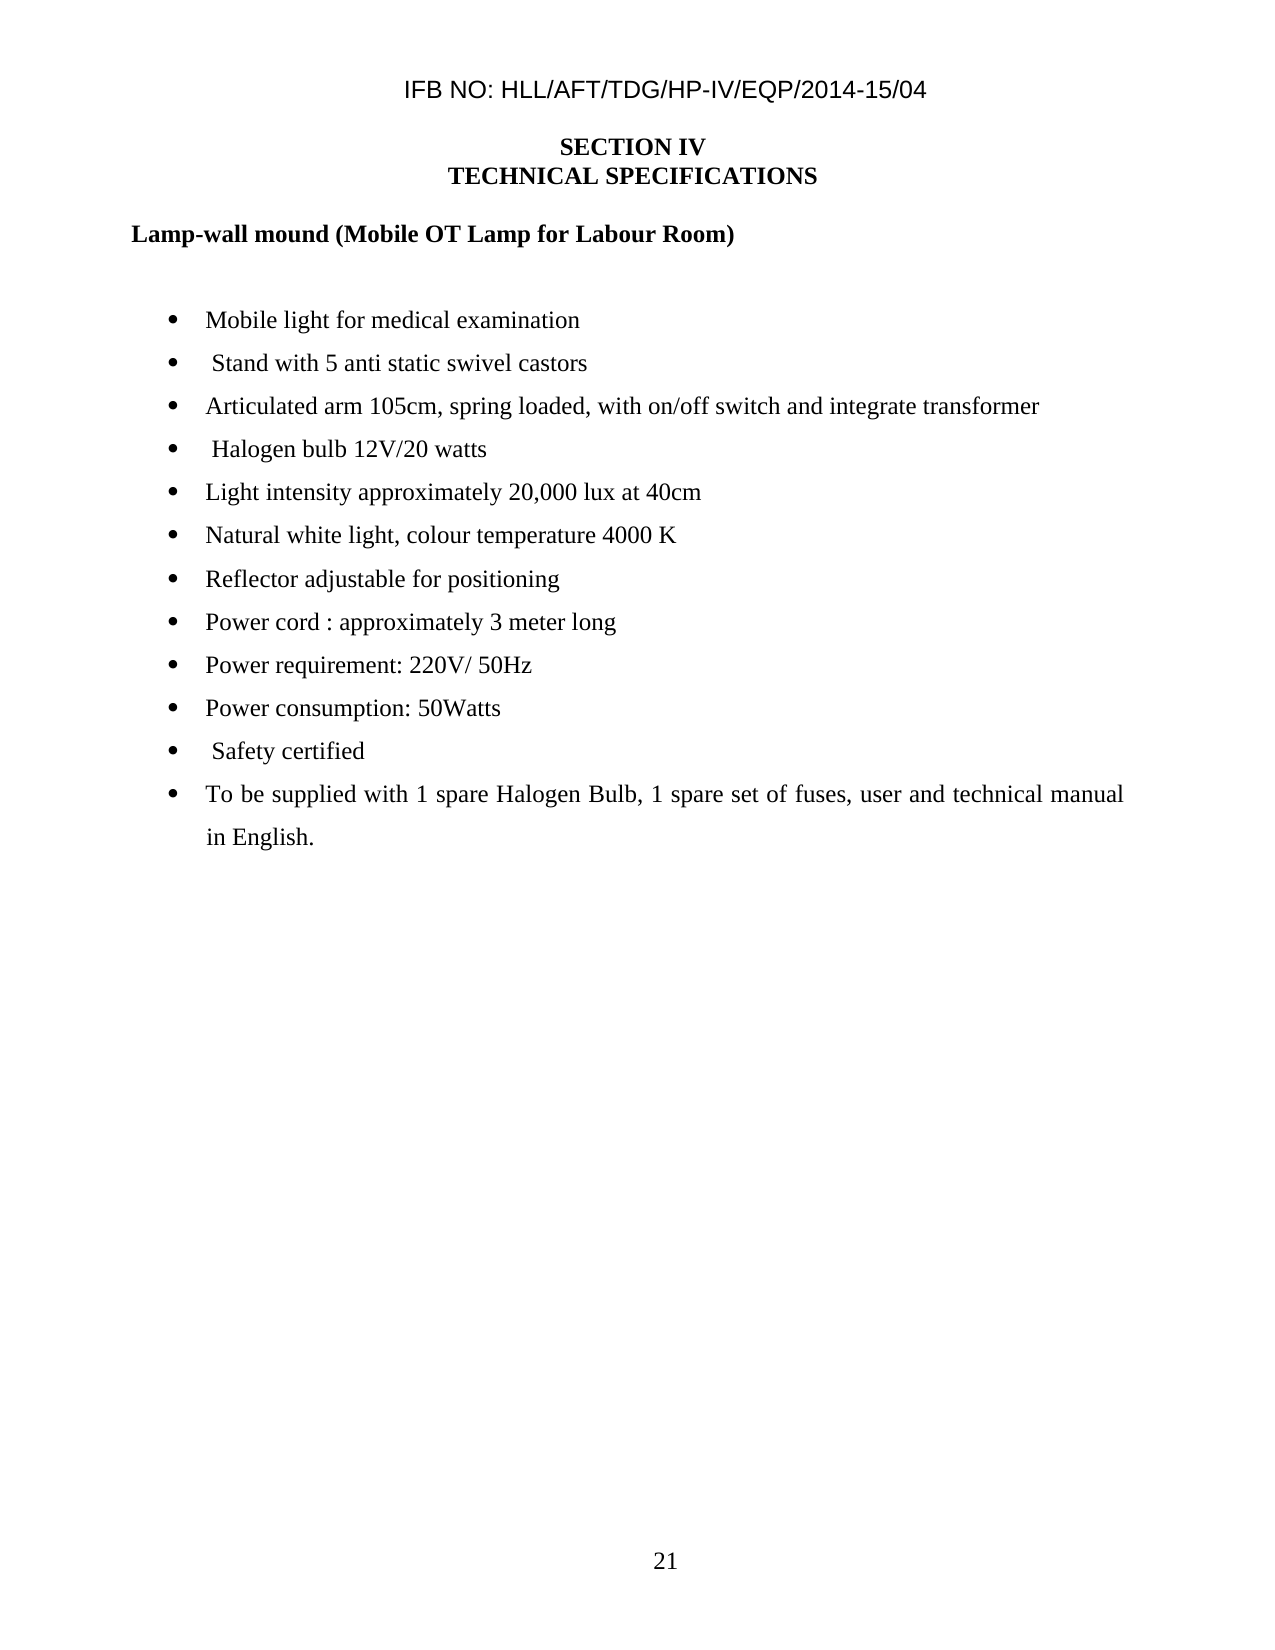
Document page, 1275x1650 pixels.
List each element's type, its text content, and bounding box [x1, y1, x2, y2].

list To be supplied with 1 spare Halogen Bulb, 1 spare set of fuses, user and technical manual in English. [169, 779, 1125, 851]
subtitle SECTION IV [131, 132, 1134, 161]
list Power cord : approximately 3 meter long [169, 607, 1125, 636]
list Natural white light, colour temperature 4000 K [169, 521, 1125, 549]
list Articulated arm 105cm, spring loaded, with on/off switch and integrate transformer [169, 391, 1125, 420]
text Lamp-wall mound (Mobile OT Lamp for Labour Room) [131, 219, 1125, 247]
list Reflector adjustable for positioning [169, 564, 1125, 592]
list Safety certified [169, 736, 1125, 765]
text TECHNICAL SPECIFICATIONS [131, 161, 1134, 190]
list Mobile light for medical examination [169, 305, 1125, 334]
list Power requirement: 220V/ 50Hz [169, 650, 1125, 679]
list Halogen bulb 12V/20 watts [169, 434, 1125, 463]
list Stand with 5 anti static swivel castors [169, 348, 1125, 377]
list Light intensity approximately 20,000 lux at 40cm [169, 477, 1125, 506]
list Power consumption: 50Watts [169, 693, 1125, 722]
